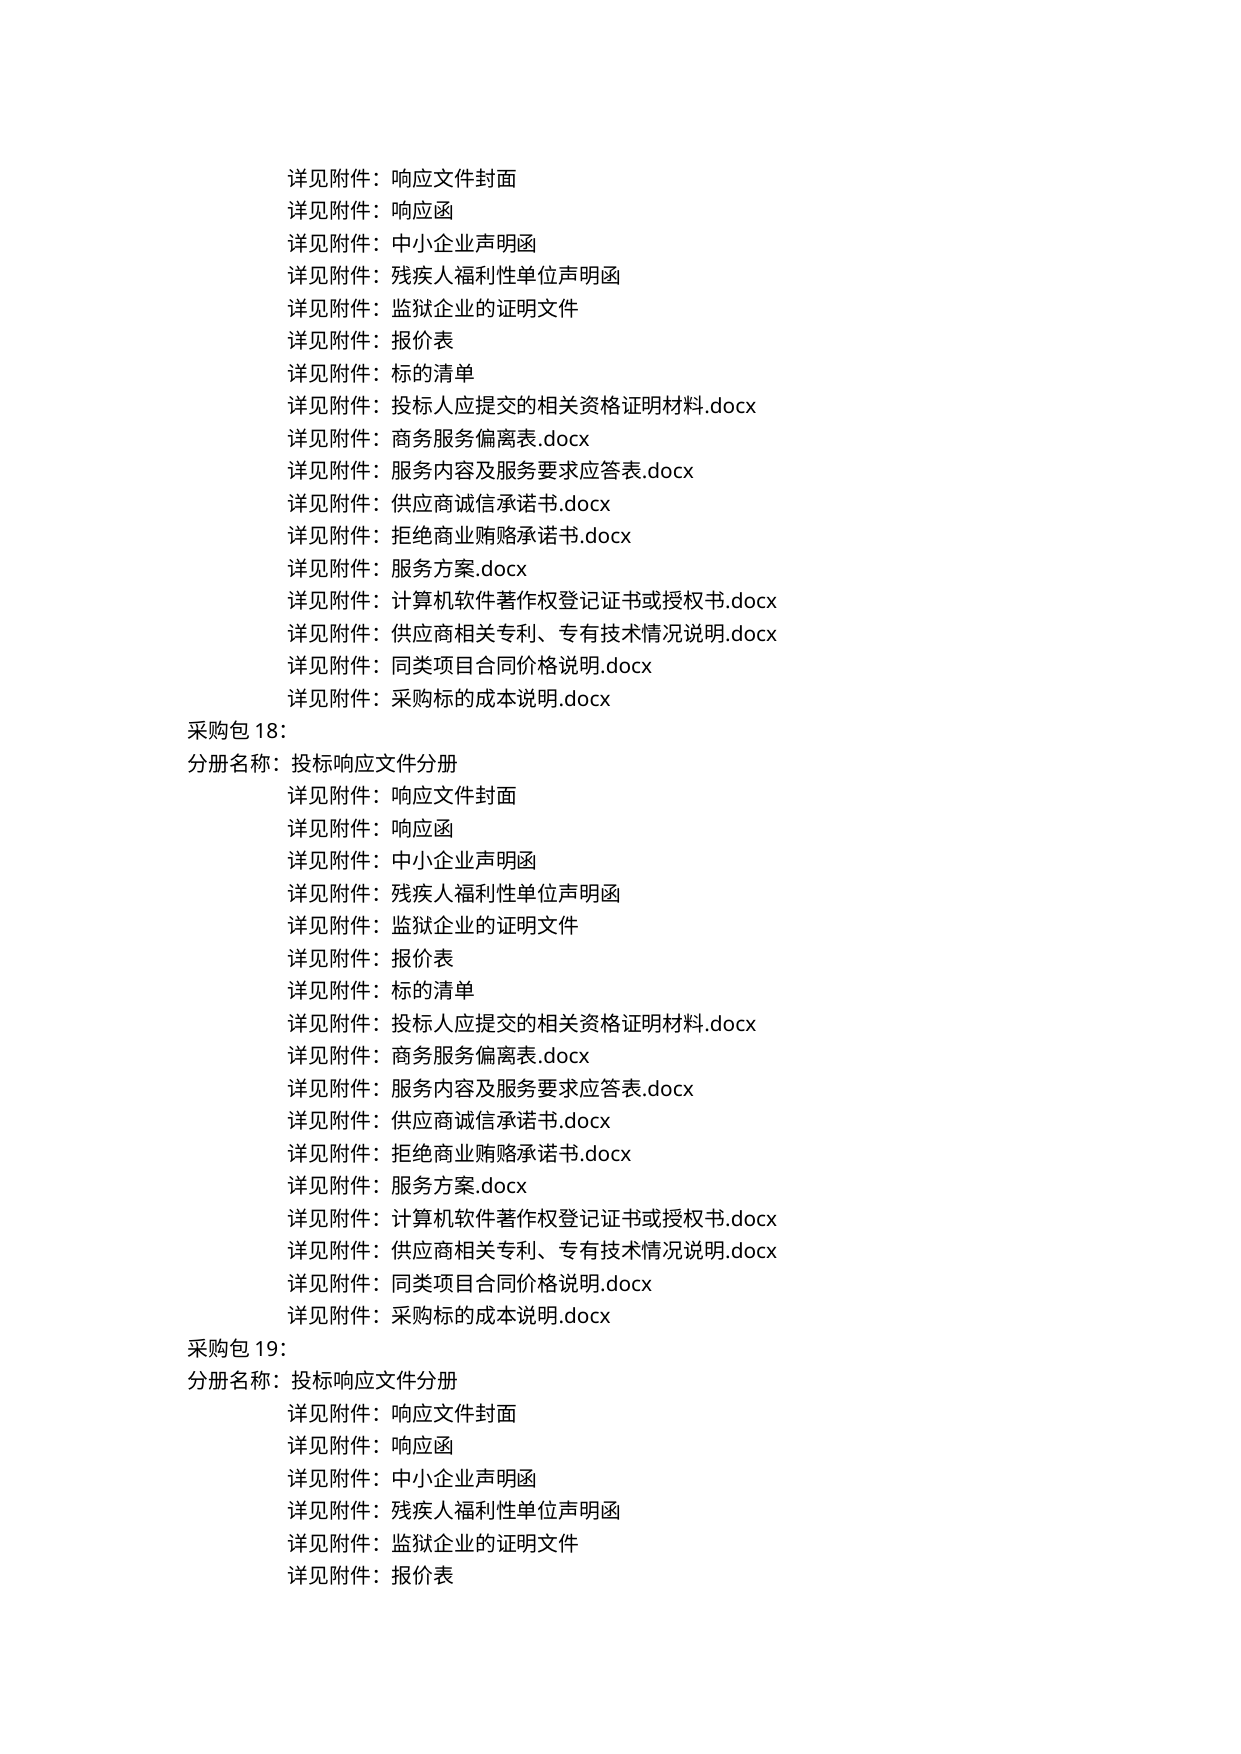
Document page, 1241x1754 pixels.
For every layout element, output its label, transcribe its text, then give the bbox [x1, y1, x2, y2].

text 详见附件：计算机软件著作权登记证书或授权书.docx [187, 584, 1053, 617]
text 详见附件：报价表 [187, 324, 1053, 357]
text 详见附件：残疾人福利性单位声明函 [187, 877, 1053, 909]
text 详见附件：商务服务偏离表.docx [187, 422, 1053, 454]
text 详见附件：报价表 [187, 942, 1053, 974]
text 详见附件：供应商相关专利、专有技术情况说明.docx [187, 1234, 1053, 1267]
text 详见附件：采购标的成本说明.docx [187, 1299, 1053, 1332]
text 详见附件：报价表 [187, 1559, 1053, 1592]
text 详见附件：服务方案.docx [187, 1169, 1053, 1202]
text 详见附件：商务服务偏离表.docx [187, 1039, 1053, 1072]
text 详见附件：残疾人福利性单位声明函 [187, 1494, 1053, 1527]
text 详见附件：监狱企业的证明文件 [187, 1527, 1053, 1559]
text 详见附件：拒绝商业贿赂承诺书.docx [187, 519, 1053, 552]
text 详见附件：监狱企业的证明文件 [187, 909, 1053, 942]
text 详见附件：标的清单 [187, 974, 1053, 1007]
text 详见附件：标的清单 [187, 357, 1053, 389]
text 详见附件：响应函 [187, 1429, 1053, 1462]
text 分册名称：投标响应文件分册 [187, 1364, 1053, 1397]
text 详见附件：供应商诚信承诺书.docx [187, 487, 1053, 519]
text 详见附件：服务方案.docx [187, 552, 1053, 584]
text 详见附件：拒绝商业贿赂承诺书.docx [187, 1137, 1053, 1169]
text 详见附件：同类项目合同价格说明.docx [187, 649, 1053, 682]
text 详见附件：响应函 [187, 194, 1053, 227]
text 详见附件：中小企业声明函 [187, 844, 1053, 877]
text 详见附件：中小企业声明函 [187, 227, 1053, 259]
text 分册名称：投标响应文件分册 [187, 747, 1053, 779]
text 详见附件：响应文件封面 [187, 779, 1053, 812]
text 详见附件：采购标的成本说明.docx [187, 682, 1053, 714]
text 采购包19： [187, 1332, 1053, 1364]
text 详见附件：服务内容及服务要求应答表.docx [187, 454, 1053, 487]
text 详见附件：响应文件封面 [187, 1397, 1053, 1429]
text 详见附件：投标人应提交的相关资格证明材料.docx [187, 1007, 1053, 1039]
text 详见附件：残疾人福利性单位声明函 [187, 259, 1053, 292]
text 详见附件：计算机软件著作权登记证书或授权书.docx [187, 1202, 1053, 1234]
text 详见附件：响应函 [187, 812, 1053, 844]
text 详见附件：中小企业声明函 [187, 1462, 1053, 1494]
text 详见附件：服务内容及服务要求应答表.docx [187, 1072, 1053, 1104]
text 详见附件：响应文件封面 [187, 162, 1053, 194]
text 详见附件：监狱企业的证明文件 [187, 292, 1053, 324]
text 详见附件：供应商诚信承诺书.docx [187, 1104, 1053, 1137]
text 详见附件：同类项目合同价格说明.docx [187, 1267, 1053, 1299]
text 详见附件：投标人应提交的相关资格证明材料.docx [187, 389, 1053, 422]
text 详见附件：供应商相关专利、专有技术情况说明.docx [187, 617, 1053, 649]
text 采购包18： [187, 714, 1053, 747]
